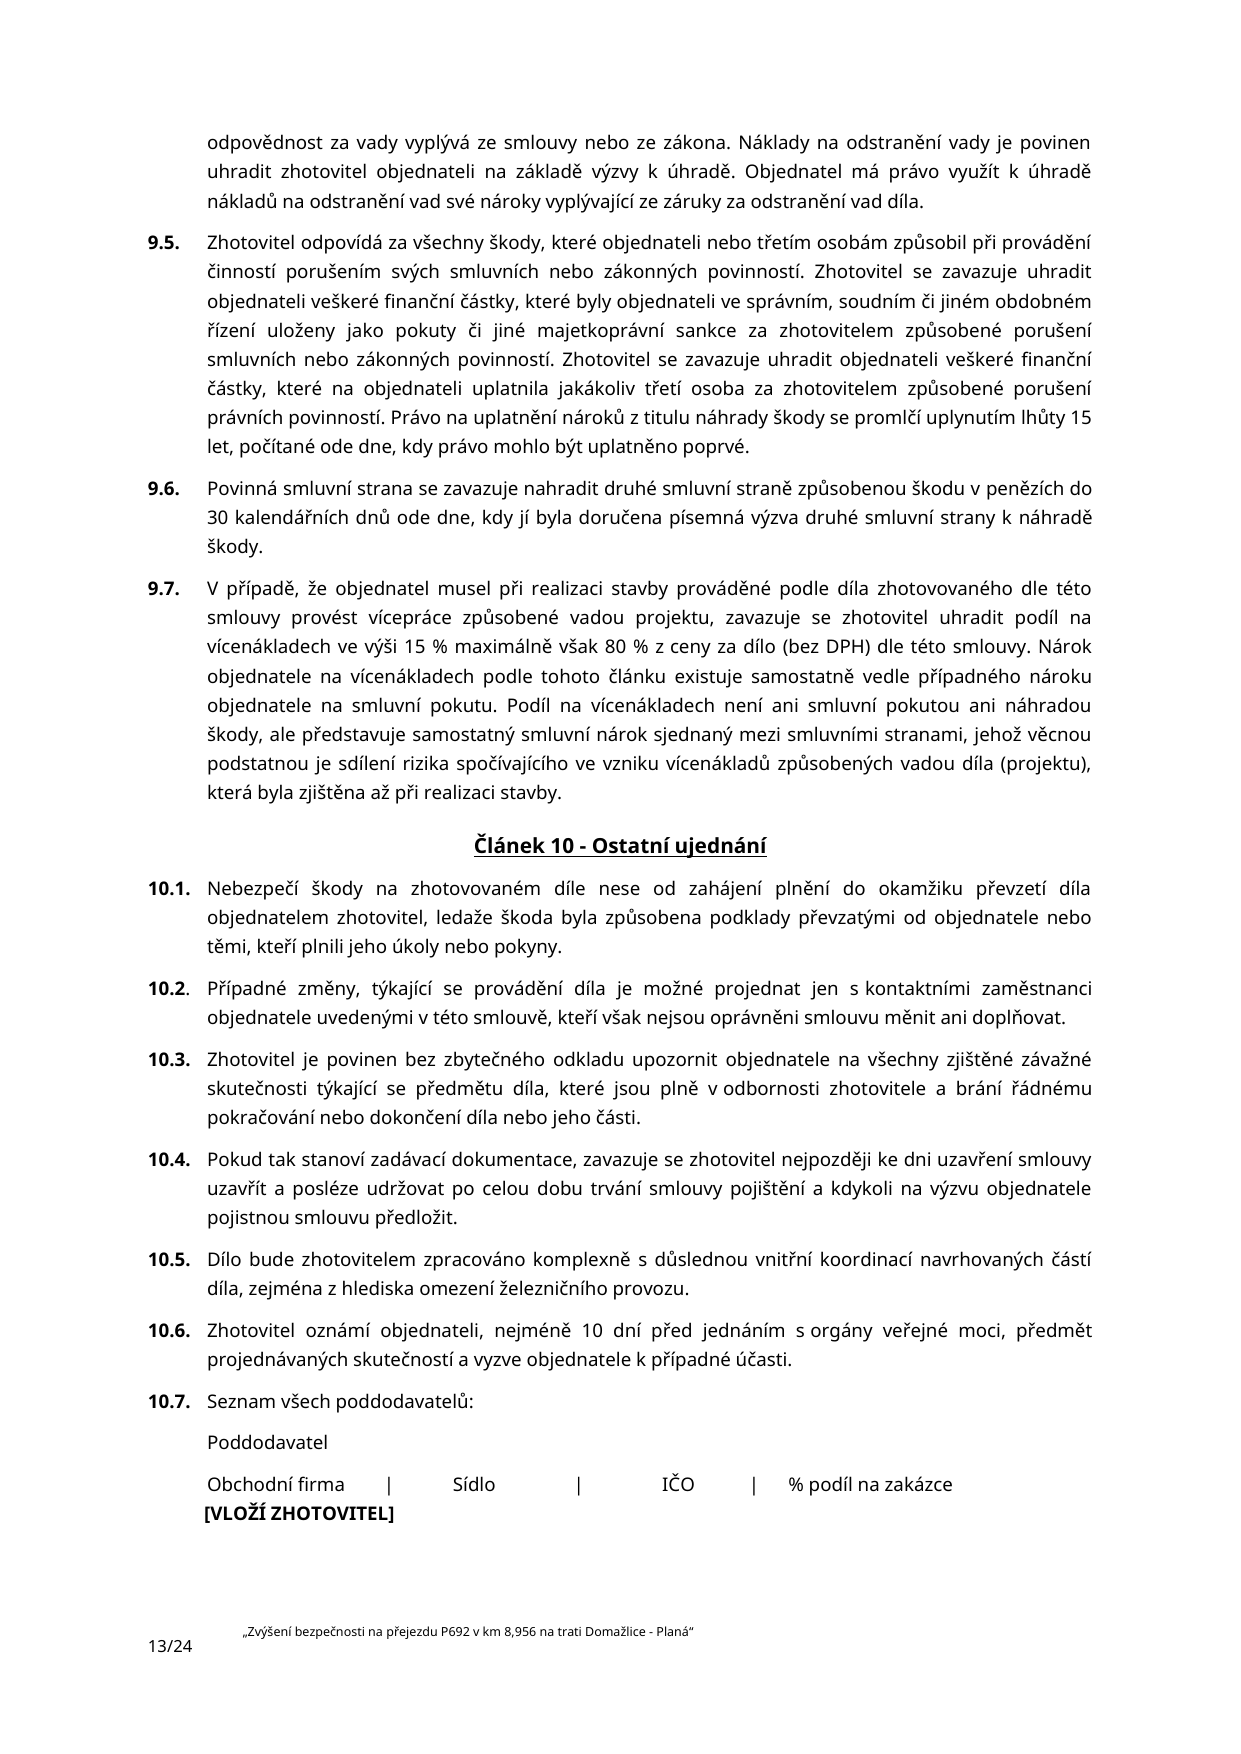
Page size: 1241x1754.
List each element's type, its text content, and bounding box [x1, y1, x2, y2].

text 10.6. Zhotovitel oznámí objednateli, nejméně 10 dní před jednáním s orgány veřejné moci, předmět projednávaných skutečností a vyzve objednatele k případné účasti. [148, 1314, 1092, 1372]
text 10.7. Seznam všech poddodavatelů: [148, 1385, 1092, 1414]
text 10.5. Dílo bude zhotovitelem zpracováno komplexně s důslednou vnitřní koordinací navrhovaných částí díla, zejména z hlediska omezení železničního provozu. [148, 1243, 1092, 1301]
text 10.1. Nebezpečí škody na zhotovovaném díle nese od zahájení plnění do okamžiku převzetí díla objednatelem zhotovitel, ledaže škoda byla způsobena podklady převzatými od objednatele nebo těmi, kteří plnili jeho úkoly nebo pokyny. [148, 872, 1092, 960]
text Obchodní firma | Sídlo | IČO | % podíl na zakázce [151, 1468, 1092, 1497]
text 10.2. Případné změny, týkající se provádění díla je možné projednat jen s kontaktními zaměstnanci objednatele uvedenými v této smlouvě, kteří však nejsou oprávněni smlouvu měnit ani doplňovat. [148, 972, 1092, 1031]
text 10.4. Pokud tak stanoví zadávací dokumentace, zavazuje se zhotovitel nejpozději ke dni uzavření smlouvy uzavřít a posléze udržovat po celou dobu trvání smlouvy pojištění a kdykoli na výzvu objednatele pojistnou smlouvu předložit. [148, 1143, 1092, 1231]
subtitle Článek 10 - Ostatní ujednání [148, 831, 1092, 860]
text 10.3. Zhotovitel je povinen bez zbytečného odkladu upozornit objednatele na všechny zjištěné závažné skutečnosti týkající se předmětu díla, které jsou plně v odbornosti zhotovitele a brání řádnému pokračování nebo dokončení díla nebo jeho části. [148, 1043, 1092, 1131]
text 9.6. Povinná smluvní strana se zavazuje nahradit druhé smluvní straně způsobenou škodu v penězích do 30 kalendářních dnů ode dne, kdy jí byla doručena písemná výzva druhé smluvní strany k náhradě škody. [148, 472, 1092, 560]
text [VLOŽÍ ZHOTOVITEL] [148, 1497, 1092, 1526]
text 9.7. V případě, že objednatel musel při realizaci stavby prováděné podle díla zhotovovaného dle této smlouvy provést vícepráce způsobené vadou projektu, zavazuje se zhotovitel uhradit podíl na vícenákladech ve výši 15 % maximálně však 80 % z ceny za dílo (bez DPH) dle této smlouvy. Nárok objednatele na vícenákladech podle tohoto článku existuje samostatně vedle případného nároku objednatele na smluvní pokutu. Podíl na vícenákladech není ani smluvní pokutou ani náhradou škody, ale představuje samostatný smluvní nárok sjednaný mezi smluvními stranami, jehož věcnou podstatnou je sdílení rizika spočívajícího ve vzniku vícenákladů způsobených vadou díla (projektu), která byla zjištěna až při realizaci stavby. [148, 572, 1092, 806]
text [148, 126, 1092, 214]
text Poddodavatel [204, 1426, 1092, 1456]
text 9.5. Zhotovitel odpovídá za všechny škody, které objednateli nebo třetím osobám způsobil při provádění činností porušením svých smluvních nebo zákonných povinností. Zhotovitel se zavazuje uhradit objednateli veškeré finanční částky, které byly objednateli ve správním, soudním či jiném obdobném řízení uloženy jako pokuty či jiné majetkoprávní sankce za zhotovitelem způsobené porušení smluvních nebo zákonných povinností. Zhotovitel se zavazuje uhradit objednateli veškeré finanční částky, které na objednateli uplatnila jakákoliv třetí osoba za zhotovitelem způsobené porušení právních povinností. Právo na uplatnění nároků z titulu náhrady škody se promlčí uplynutím lhůty 15 let, počítané ode dne, kdy právo mohlo být uplatněno poprvé. [148, 226, 1092, 460]
